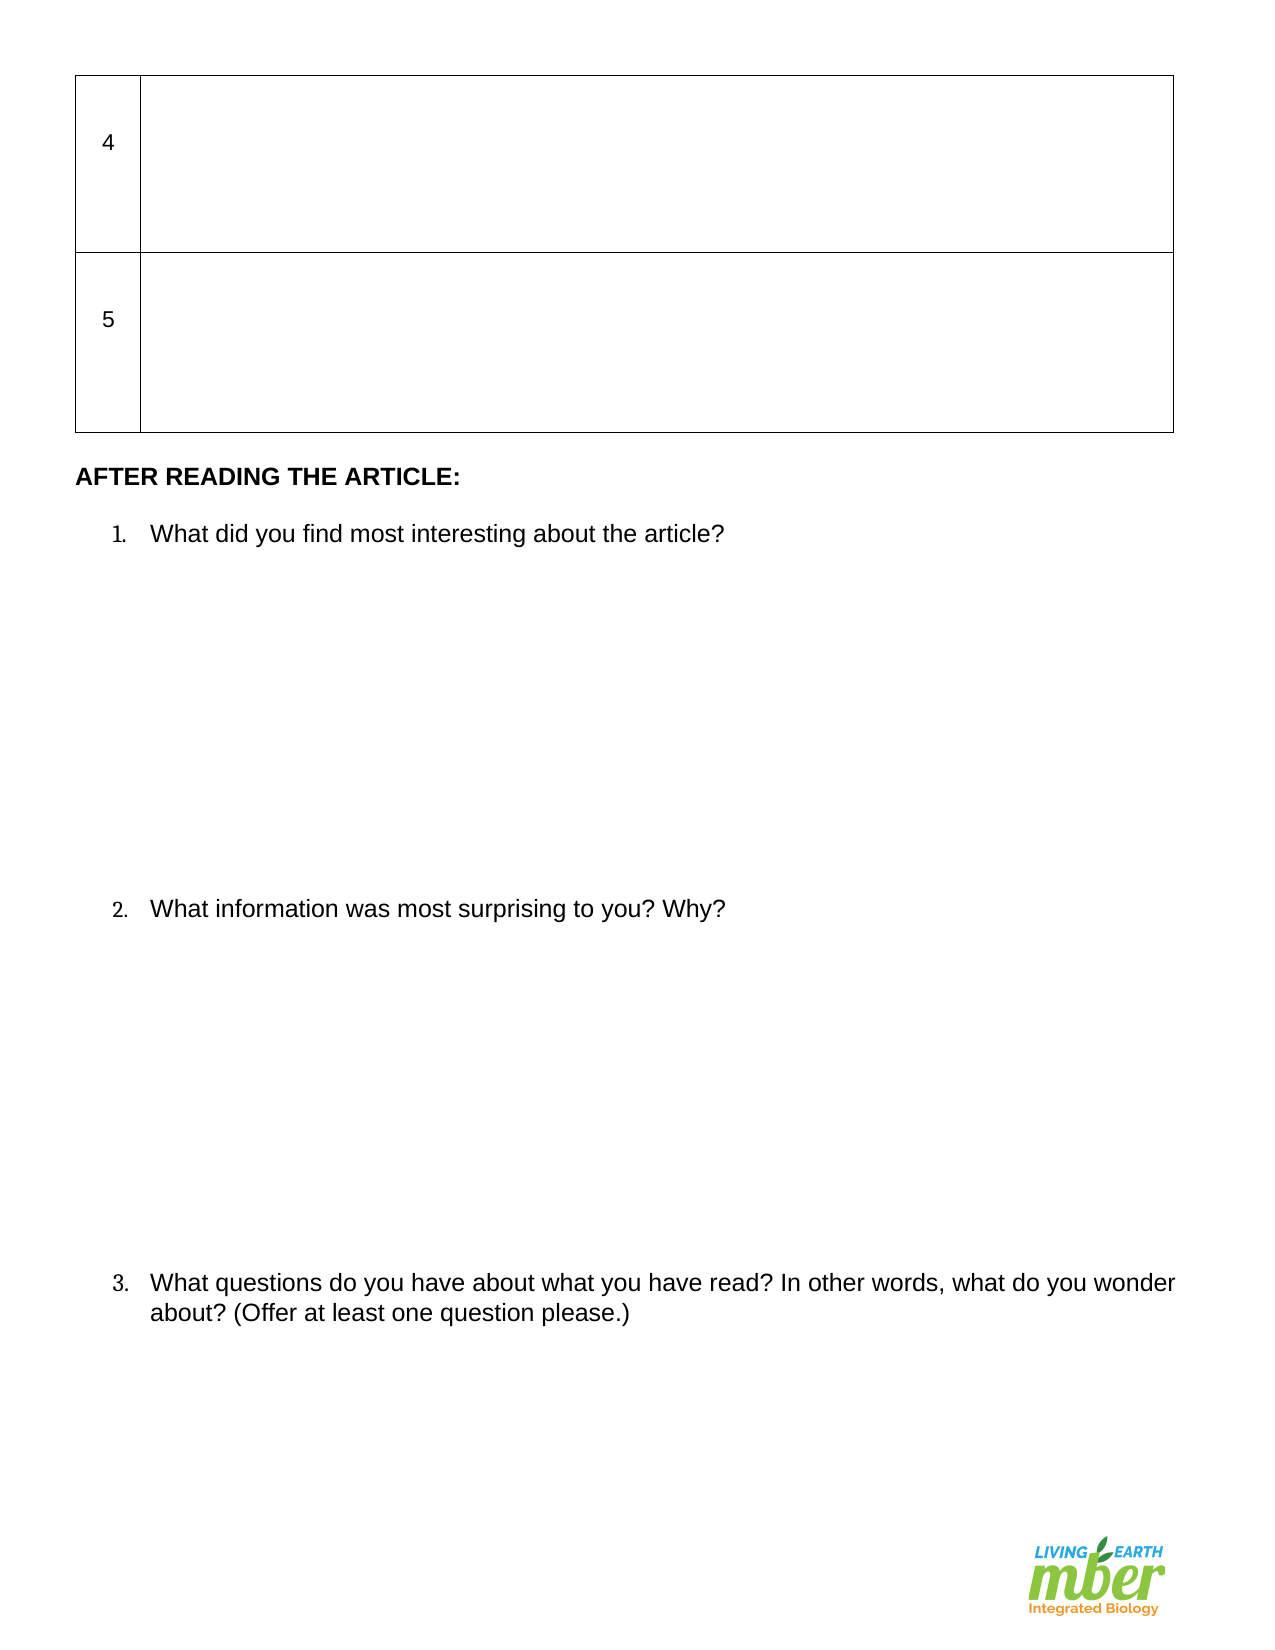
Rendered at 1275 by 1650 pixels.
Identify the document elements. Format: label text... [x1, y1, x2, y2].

table_cell [141, 253, 1173, 432]
table_cell [141, 76, 1173, 252]
table_cell 4 [76, 76, 140, 252]
picture [1028, 1536, 1166, 1616]
list What did you find most interesting about the article? [112, 519, 1200, 549]
list What questions do you have about what you have read? In other words, what do you wonder about? (Offer at least one question please.) [112, 1268, 1200, 1327]
table_cell 5 [76, 253, 140, 432]
text AFTER READING THE ARTICLE: [75, 462, 1200, 491]
list What information was most surprising to you? Why? [112, 894, 1200, 923]
